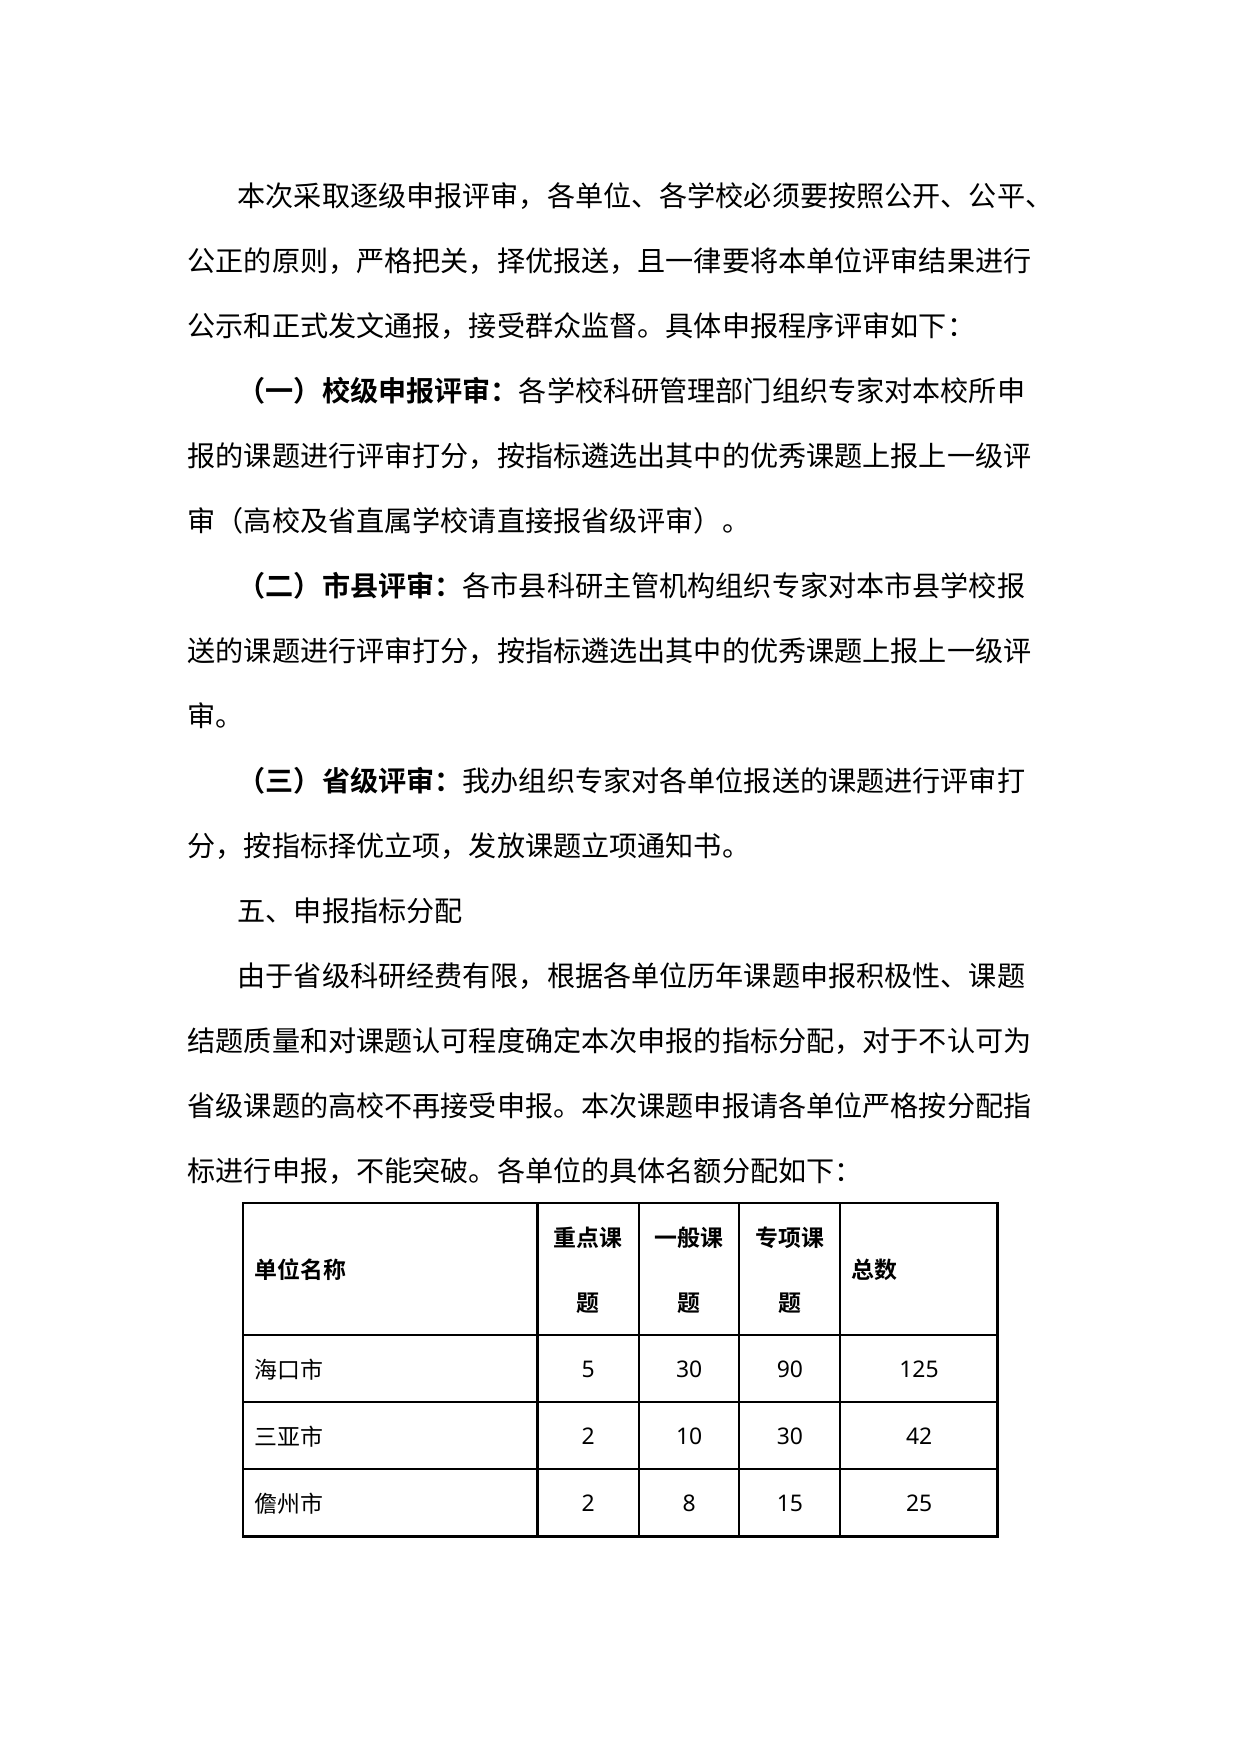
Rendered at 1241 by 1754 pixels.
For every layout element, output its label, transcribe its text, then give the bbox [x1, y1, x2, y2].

text 由于省级科研经费有限，根据各单位历年课题申报积极性、课题结题质量和对课题认可程度确定本次申报的指标分配，对于不认可为省级课题的高校不再接受申报。本次课题申报请各单位严格按分配指标进行申报，不能突破。各单位的具体名额分配如下： [187, 942, 1053, 1202]
table_cell 42 [841, 1403, 996, 1468]
text （二）市县评审：各市县科研主管机构组织专家对本市县学校报送的课题进行评审打分，按指标遴选出其中的优秀课题上报上一级评审。 [187, 552, 1053, 747]
table_cell 30 [640, 1336, 738, 1401]
table_header 一般课题 [640, 1204, 738, 1334]
table_header 总数 [841, 1204, 996, 1334]
table_cell 海口市 [244, 1336, 536, 1401]
table_cell 三亚市 [244, 1403, 536, 1468]
table_cell 5 [539, 1336, 638, 1401]
table_cell 8 [640, 1470, 738, 1535]
table_header 专项课题 [740, 1204, 839, 1334]
table_cell 90 [740, 1336, 839, 1401]
table_cell 30 [740, 1403, 839, 1468]
table_cell 125 [841, 1336, 996, 1401]
table_cell 儋州市 [244, 1470, 536, 1535]
table_cell 15 [740, 1470, 839, 1535]
text （三）省级评审：我办组织专家对各单位报送的课题进行评审打分，按指标择优立项，发放课题立项通知书。 [187, 747, 1053, 877]
table_cell 2 [539, 1470, 638, 1535]
table_cell 25 [841, 1470, 996, 1535]
table_cell 10 [640, 1403, 738, 1468]
table_cell 2 [539, 1403, 638, 1468]
table_header 重点课题 [539, 1204, 638, 1334]
table_header 单位名称 [244, 1204, 536, 1334]
text 五、申报指标分配 [187, 877, 1053, 942]
text （一）校级申报评审：各学校科研管理部门组织专家对本校所申报的课题进行评审打分，按指标遴选出其中的优秀课题上报上一级评审（高校及省直属学校请直接报省级评审）。 [187, 357, 1053, 552]
text 本次采取逐级申报评审，各单位、各学校必须要按照公开、公平、公正的原则，严格把关，择优报送，且一律要将本单位评审结果进行公示和正式发文通报，接受群众监督。具体申报程序评审如下： [187, 162, 1053, 357]
